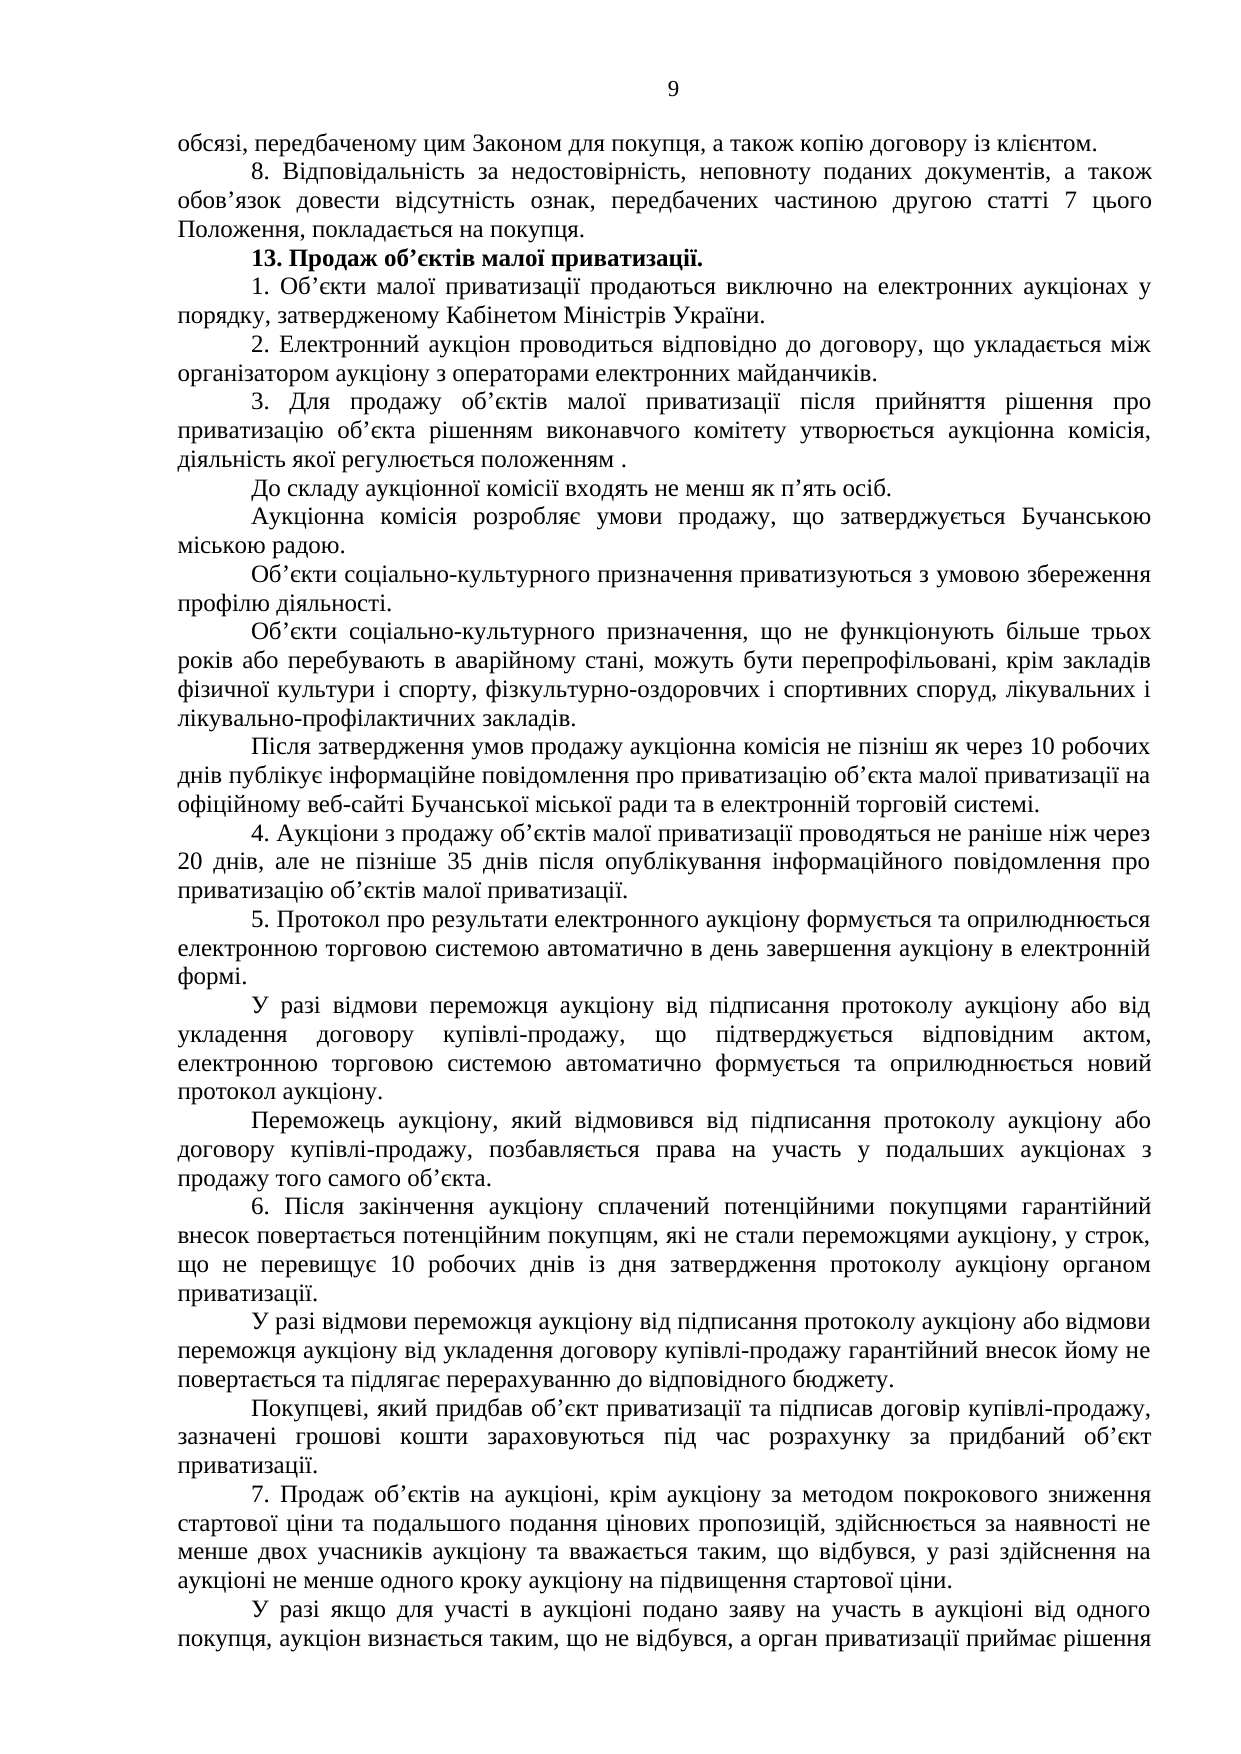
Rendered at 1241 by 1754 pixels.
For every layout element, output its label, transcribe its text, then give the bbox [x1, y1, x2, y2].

list Для продажу об’єктів малої приватизації після прийняття рішення про приватизацію об’єкта рішенням виконавчого комітету утворюється аукціонна комісія, діяльність якої регулюється положенням . [177, 386, 1152, 473]
text Переможець аукціону, який відмовився від підписання протоколу аукціону або договору купівлі-продажу, позбавляється права на участь у подальших аукціонах з продажу того самого об’єкта. [177, 1105, 1151, 1191]
list Після закінчення аукціону сплачений потенційними покупцями гарантійний внесок повертається потенційним покупцям, які не стали переможцями аукціону, у строк, що не перевищує 10 робочих днів із дня затвердження протоколу аукціону органом приватизації. [177, 1191, 1152, 1306]
text 13. Продаж об’єктів малої приватизації. [251, 243, 1180, 271]
text Об’єкти соціально-культурного призначення приватизуються з умовою збереження профілю діяльності. [177, 559, 1152, 616]
list Електронний аукціон проводиться відповідно до договору, що укладається між організатором аукціону з операторами електронних майданчиків. [177, 329, 1151, 386]
text Покупцеві, який придбав об’єкт приватизації та підписав договір купівлі-продажу, зазначені грошові кошти зараховуються під час розрахунку за придбаний об’єкт приватизації. [177, 1393, 1152, 1479]
list Протокол про результати електронного аукціону формується та оприлюднюється електронною торговою системою автоматично в день завершення аукціону в електронній формі. [177, 904, 1151, 990]
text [177, 1594, 1152, 1651]
text Після затвердження умов продажу аукціонна комісія не пізніш як через 10 робочих днів публікує інформаційне повідомлення про приватизацію об’єкта малої приватизації на офіційному веб-сайті Бучанської міської ради та в електронній торговій системі. [177, 731, 1152, 818]
text У разі відмови переможця аукціону від підписання протоколу аукціону або від укладення договору купівлі-продажу, що підтверджується відповідним актом, електронною торговою системою автоматично формується та оприлюднюється новий протокол аукціону. [177, 990, 1152, 1105]
list Відповідальність за недостовірність, неповноту поданих документів, а також обов’язок довести відсутність ознак, передбачених частиною другою статті 7 цього Положення, покладається на покупця. [177, 156, 1152, 243]
text Аукціонна комісія розробляє умови продажу, що затверджується Бучанською міською радою. [177, 501, 1152, 559]
text До складу аукціонної комісії входять не менш як п’ять осіб. [251, 473, 1180, 501]
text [177, 128, 1153, 156]
text Об’єкти соціально-культурного призначення, що не функціонують більше трьох років або перебувають в аварійному стані, можуть бути перепрофільовані, крім закладів фізичної культури і спорту, фізкультурно-оздоровчих і спортивних споруд, лікувальних і лікувально-профілактичних закладів. [177, 616, 1152, 731]
text У разі відмови переможця аукціону від підписання протоколу аукціону або відмови переможця аукціону від укладення договору купівлі-продажу гарантійний внесок йому не повертається та підлягає перерахуванню до відповідного бюджету. [177, 1306, 1151, 1393]
list Об’єкти малої приватизації продаються виключно на електронних аукціонах у порядку, затвердженому Кабінетом Міністрів України. [177, 271, 1152, 329]
list Продаж об’єктів на аукціоні, крім аукціону за методом покрокового зниження стартової ціни та подальшого подання цінових пропозицій, здійснюється за наявності не менше двох учасників аукціону та вважається таким, що відбувся, у разі здійснення на аукціоні не менше одного кроку аукціону на підвищення стартової ціни. [177, 1479, 1152, 1594]
list Аукціони з продажу об’єктів малої приватизації проводяться не раніше ніж через 20 днів, але не пізніше 35 днів після опублікування інформаційного повідомлення про приватизацію об’єктів малої приватизації. [177, 818, 1152, 904]
